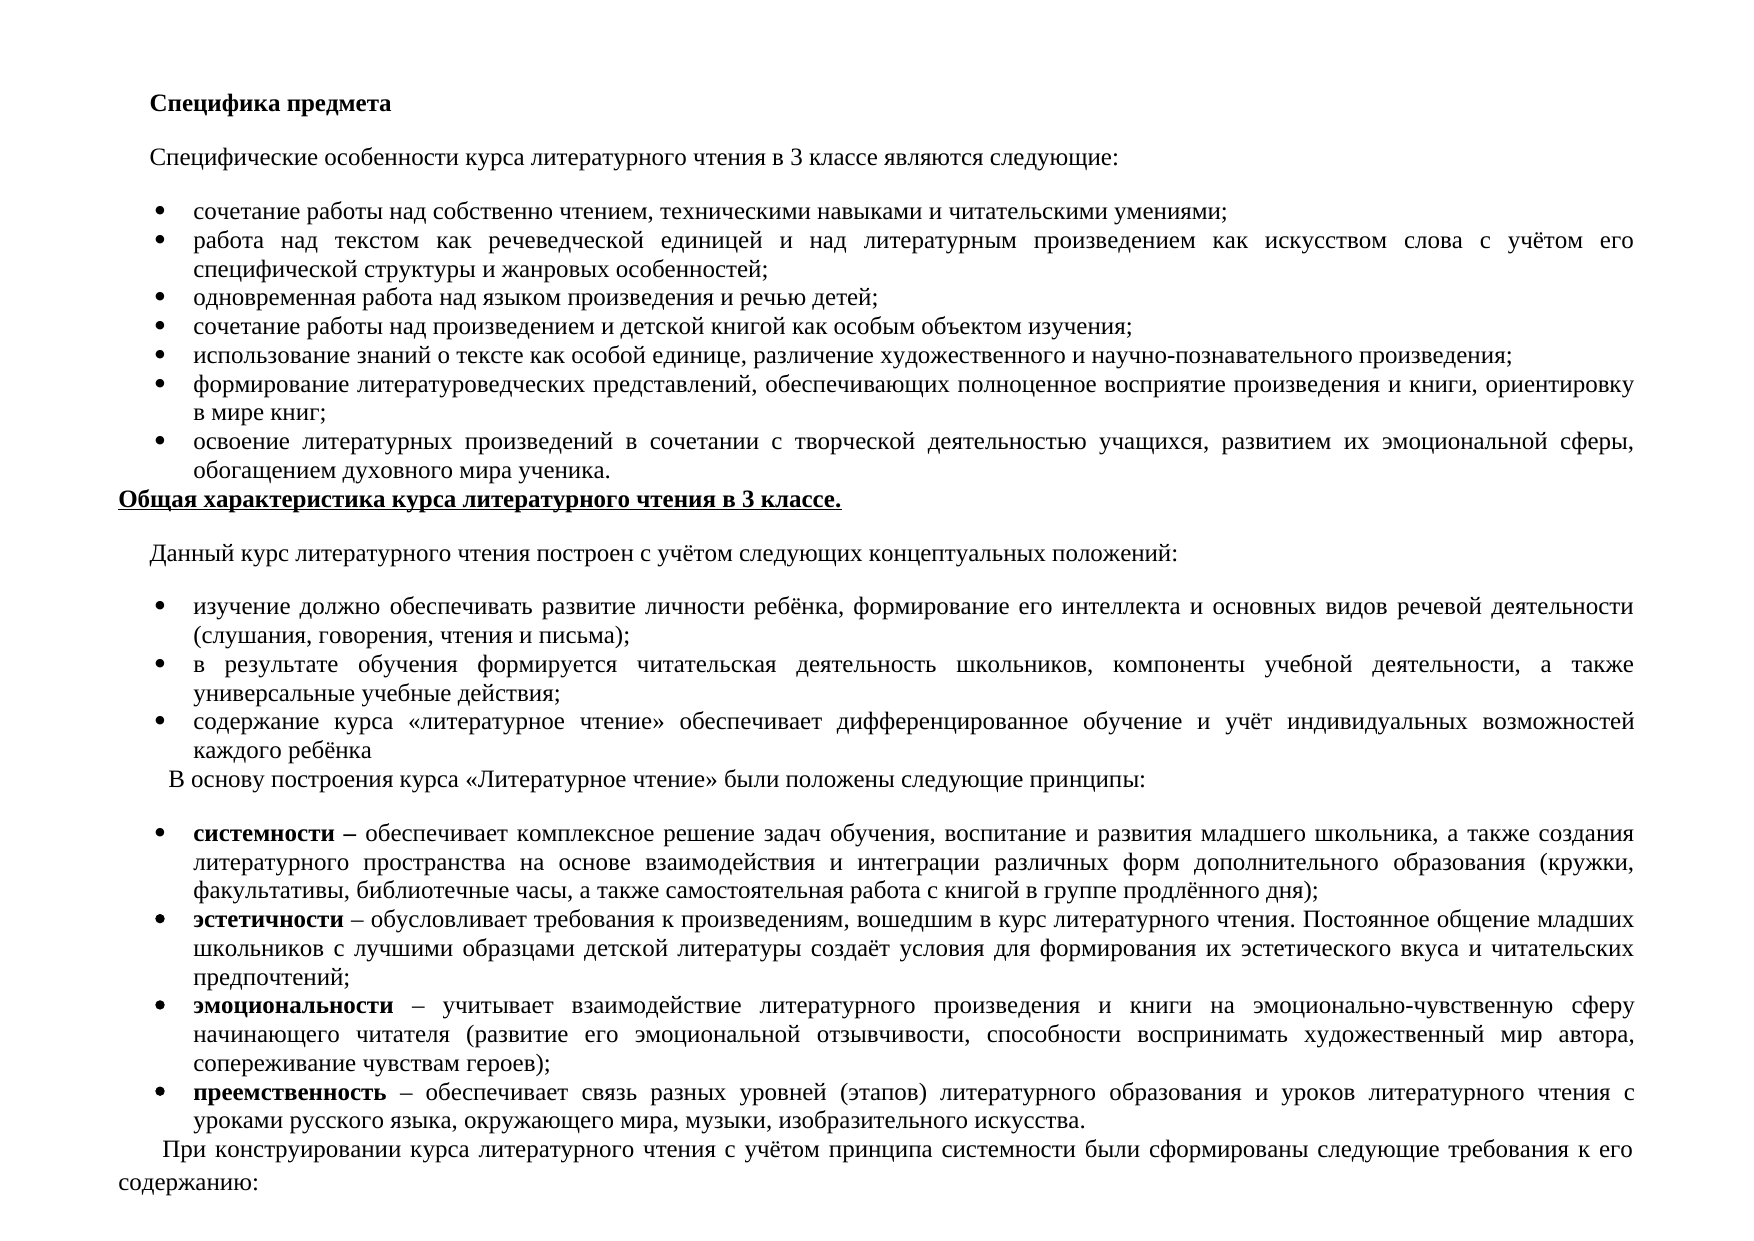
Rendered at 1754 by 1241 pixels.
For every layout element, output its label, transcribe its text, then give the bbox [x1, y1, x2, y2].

text Специфика предмета [118, 88, 1636, 117]
list изучение должно обеспечивать развитие личности ребёнка, формирование его интеллекта и основных видов речевой деятельности (слушания, говорения, чтения и письма); [156, 591, 1636, 649]
text Общая характеристика курса литературного чтения в 3 классе. [118, 484, 1636, 512]
list в результате обучения формируется читательская деятельность школьников, компоненты учебной деятельности, а также универсальные учебные действия; [156, 649, 1636, 706]
list формирование литературоведческих представлений, обеспечивающих полноценное восприятие произведения и книги, ориентировку в мире книг; [156, 369, 1636, 426]
list содержание курса «литературное чтение» обеспечивает дифференцированное обучение и учёт индивидуальных возможностей каждого ребёнка [156, 706, 1636, 764]
list преемственность – обеспечивает связь разных уровней (этапов) литературного образования и уроков литературного чтения с уроками русского языка, окружающего мира, музыки, изобразительного искусства. [156, 1077, 1636, 1134]
list системности – обеспечивает комплексное решение задач обучения, воспитание и развития младшего школьника, а также создания литературного пространства на основе взаимодействия и интеграции различных форм дополнительного образования (кружки, факультативы, библиотечные часы, а также самостоятельная работа с книгой в группе продлённого дня); [156, 818, 1636, 904]
list эстетичности – обусловливает требования к произведениям, вошедшим в курс литературного чтения. Постоянное общение младших школьников с лучшими образцами детской литературы создаёт условия для формирования их эстетического вкуса и читательских предпочтений; [156, 904, 1636, 990]
list использование знаний о тексте как особой единице, различение художественного и научно-познавательного произведения; [156, 340, 1636, 369]
list освоение литературных произведений в сочетании с творческой деятельностью учащихся, развитием их эмоциональной сферы, обогащением духовного мира ученика. [156, 426, 1636, 484]
list эмоциональности – учитывает взаимодействие литературного произведения и книги на эмоционально-чувственную сферу начинающего читателя (развитие его эмоциональной отзывчивости, способности воспринимать художественный мир автора, сопереживание чувствам героев); [156, 990, 1636, 1077]
list сочетание работы над собственно чтением, техническими навыками и читательскими умениями; [156, 196, 1636, 225]
list одновременная работа над языком произведения и речью детей; [156, 282, 1636, 311]
text В основу построения курса «Литературное чтение» были положены следующие принципы: [118, 764, 1636, 793]
list работа над текстом как речеведческой единицей и над литературным произведением как искусством слова с учётом его специфической структуры и жанровых особенностей; [156, 225, 1636, 282]
text Специфические особенности курса литературного чтения в 3 классе являются следующие: [118, 142, 1636, 171]
text При конструировании курса литературного чтения с учётом принципа системности были сформированы следующие требования к его содержанию: [118, 1134, 1636, 1196]
list сочетание работы над произведением и детской книгой как особым объектом изучения; [156, 311, 1636, 340]
text Данный курс литературного чтения построен с учётом следующих концептуальных положений: [118, 538, 1636, 566]
